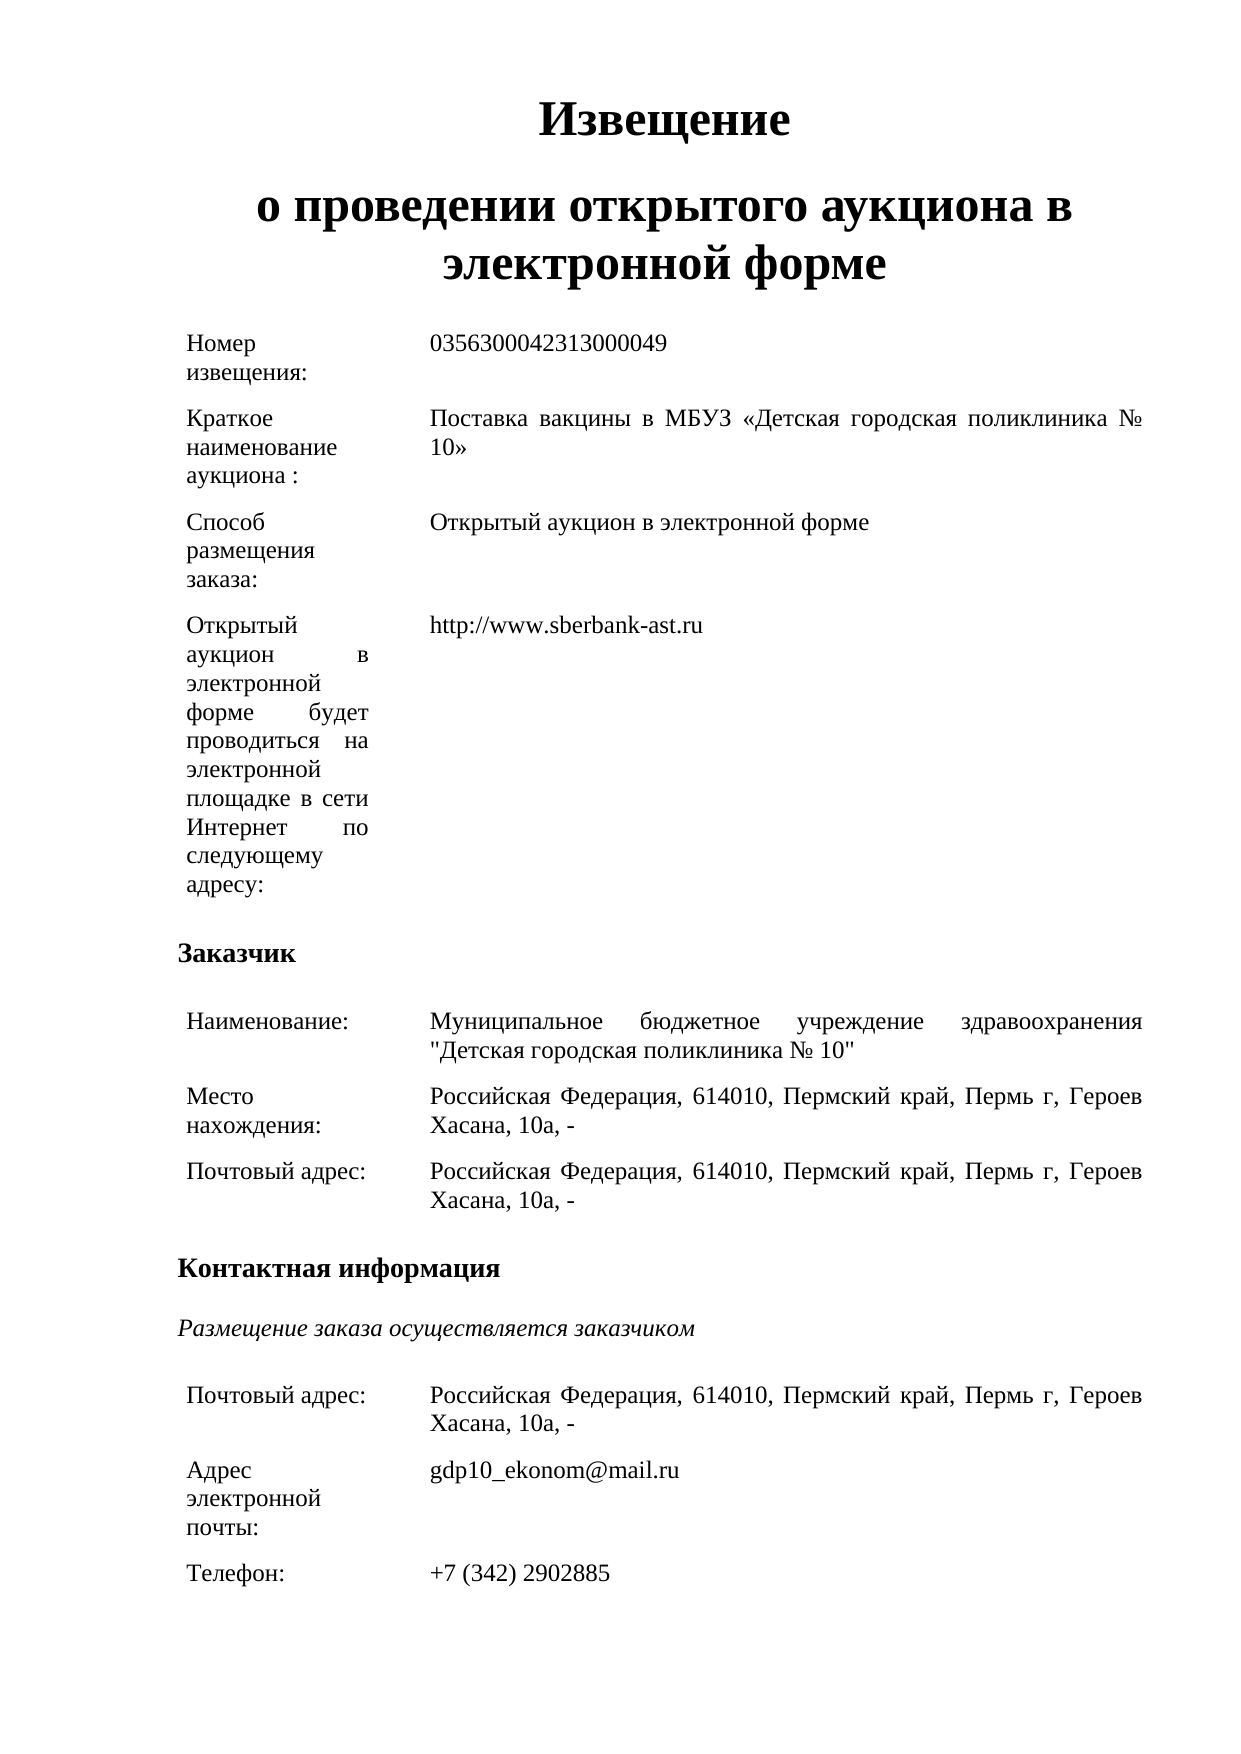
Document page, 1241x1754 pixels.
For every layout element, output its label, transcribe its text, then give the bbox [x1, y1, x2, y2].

table_cell Поставка вакцины в МБУЗ «Детская городская поликлиника № 10» [421, 394, 1152, 498]
text Заказчик [177, 936, 1152, 968]
table_cell Открытый аукцион в электронной форме [421, 498, 1152, 602]
table_header Номер извещения: [177, 319, 421, 394]
table_cell +7 (342) 2902885 [421, 1550, 1152, 1596]
table_header Муниципальное бюджетное учреждение здравоохранения "Детская городская поликлиника № 10" [421, 998, 1152, 1072]
table_header 0356300042313000049 [421, 319, 1152, 394]
table_cell Способ размещения заказа: [177, 498, 421, 602]
table_header Наименование: [177, 998, 421, 1072]
table_cell Краткое наименование аукциона : [177, 394, 421, 498]
table_cell Адрес электронной почты: [177, 1446, 421, 1550]
text Контактная информация [177, 1252, 1152, 1284]
text Извещение [177, 88, 1152, 146]
text о проведении открытого аукциона в электронной форме [177, 175, 1152, 290]
table_header Почтовый адрес: [177, 1371, 421, 1446]
table_header Российская Федерация, 614010, Пермский край, Пермь г, Героев Хасана, 10а, - [421, 1371, 1152, 1446]
table_cell Телефон: [177, 1550, 421, 1596]
table_cell gdp10_ekonom@mail.ru [421, 1446, 1152, 1550]
text Размещение заказа осуществляется заказчиком [177, 1313, 1152, 1342]
table_cell Место нахождения: [177, 1073, 421, 1147]
table_cell Почтовый адрес: [177, 1148, 421, 1222]
table_cell Открытый аукцион в электронной форме будет проводиться на электронной площадке в сети Интернет по следующему адресу: [177, 602, 421, 907]
table_cell Российская Федерация, 614010, Пермский край, Пермь г, Героев Хасана, 10а, - [421, 1148, 1152, 1222]
table_cell http://www.sberbank-ast.ru [421, 602, 1152, 907]
table_cell Российская Федерация, 614010, Пермский край, Пермь г, Героев Хасана, 10а, - [421, 1073, 1152, 1147]
